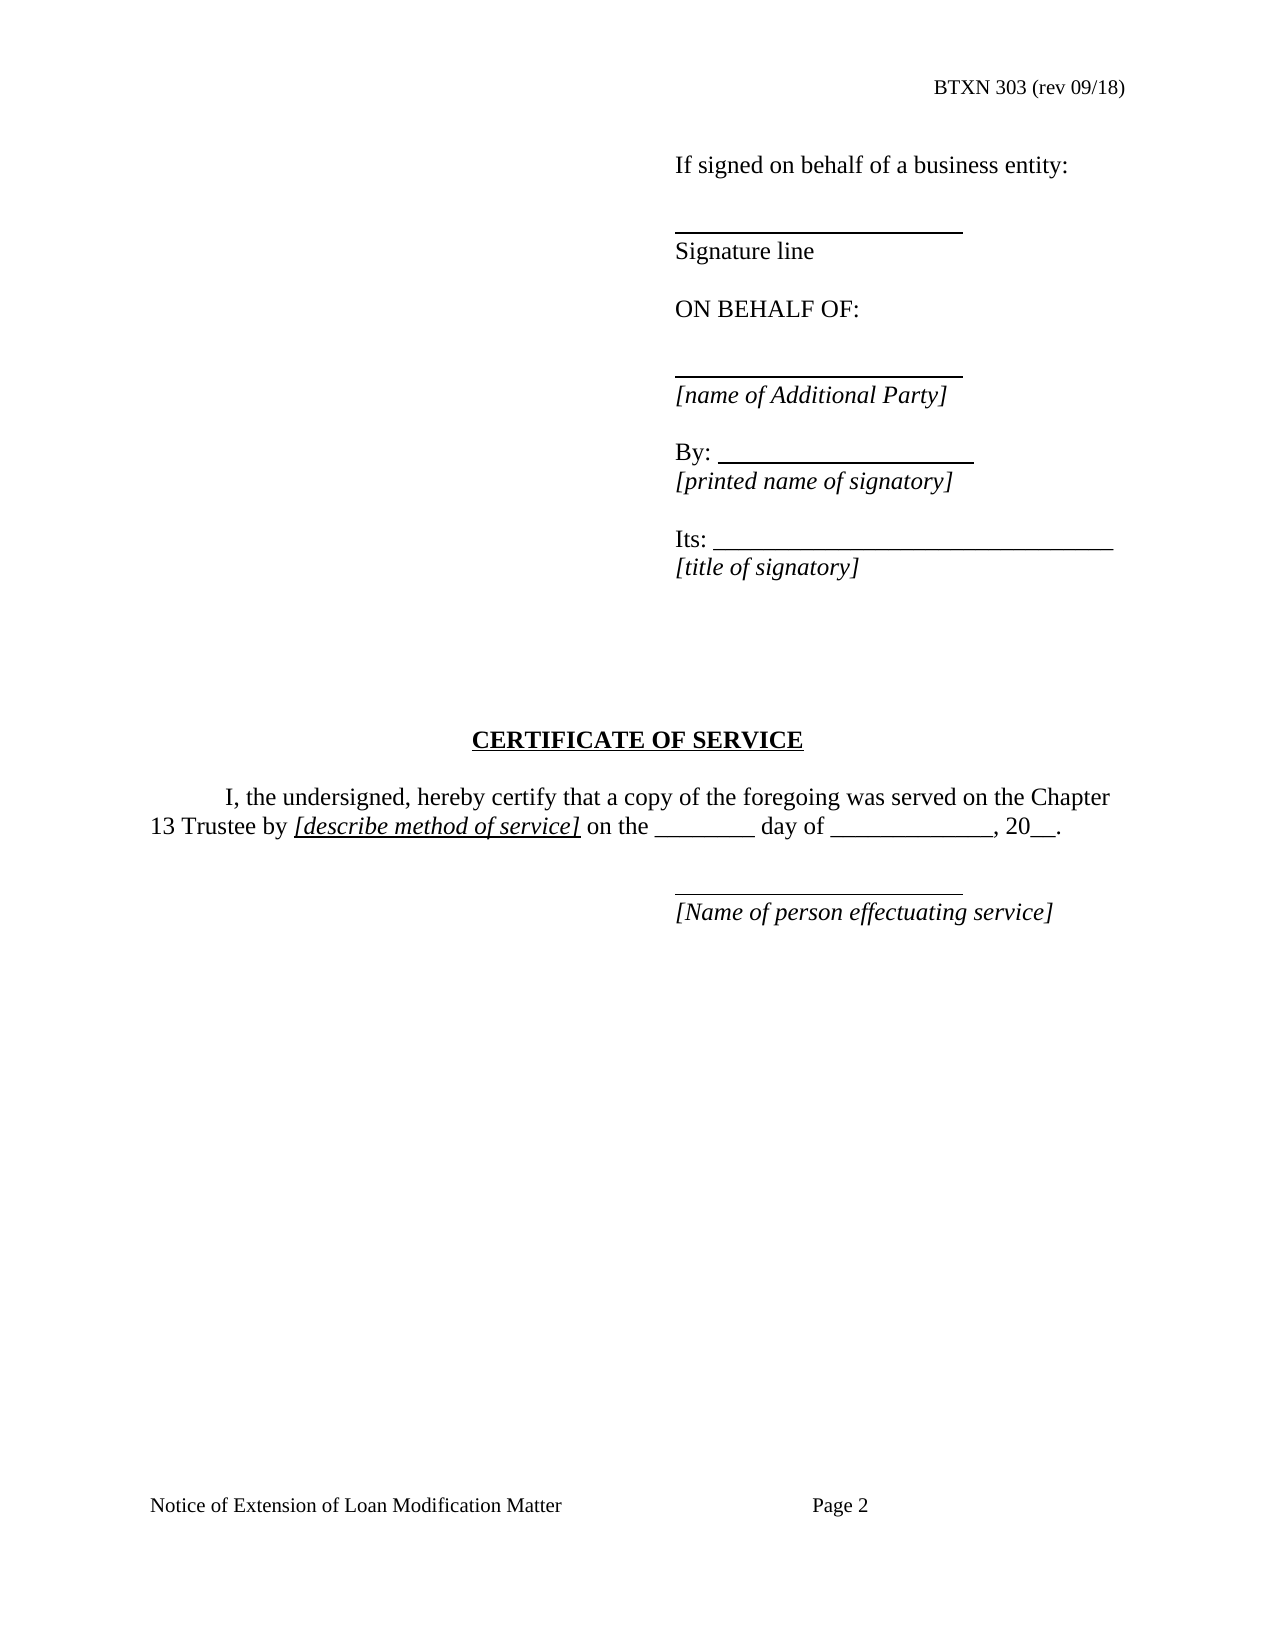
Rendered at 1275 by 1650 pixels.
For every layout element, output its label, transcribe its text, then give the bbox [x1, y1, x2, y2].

text CERTIFICATE OF SERVICE [150, 725, 1125, 754]
text Signature line [150, 236, 1125, 265]
text [Name of person effectuating service] [150, 897, 1125, 926]
text [title of signatory] [150, 552, 1125, 581]
text ON BEHALF OF: [150, 294, 1125, 322]
text If signed on behalf of a business entity: [150, 150, 1125, 179]
text By: [150, 437, 1125, 466]
text Its: ________________________________ [150, 524, 1125, 552]
text I, the undersigned, hereby certify that a copy of the foregoing was served on the Chapter 13 Trustee by [describe method of service] on the ________ day of _____________, 20__. [150, 782, 1125, 840]
text [name of Additional Party] [150, 380, 1125, 409]
text [printed name of signatory] [150, 466, 1125, 495]
